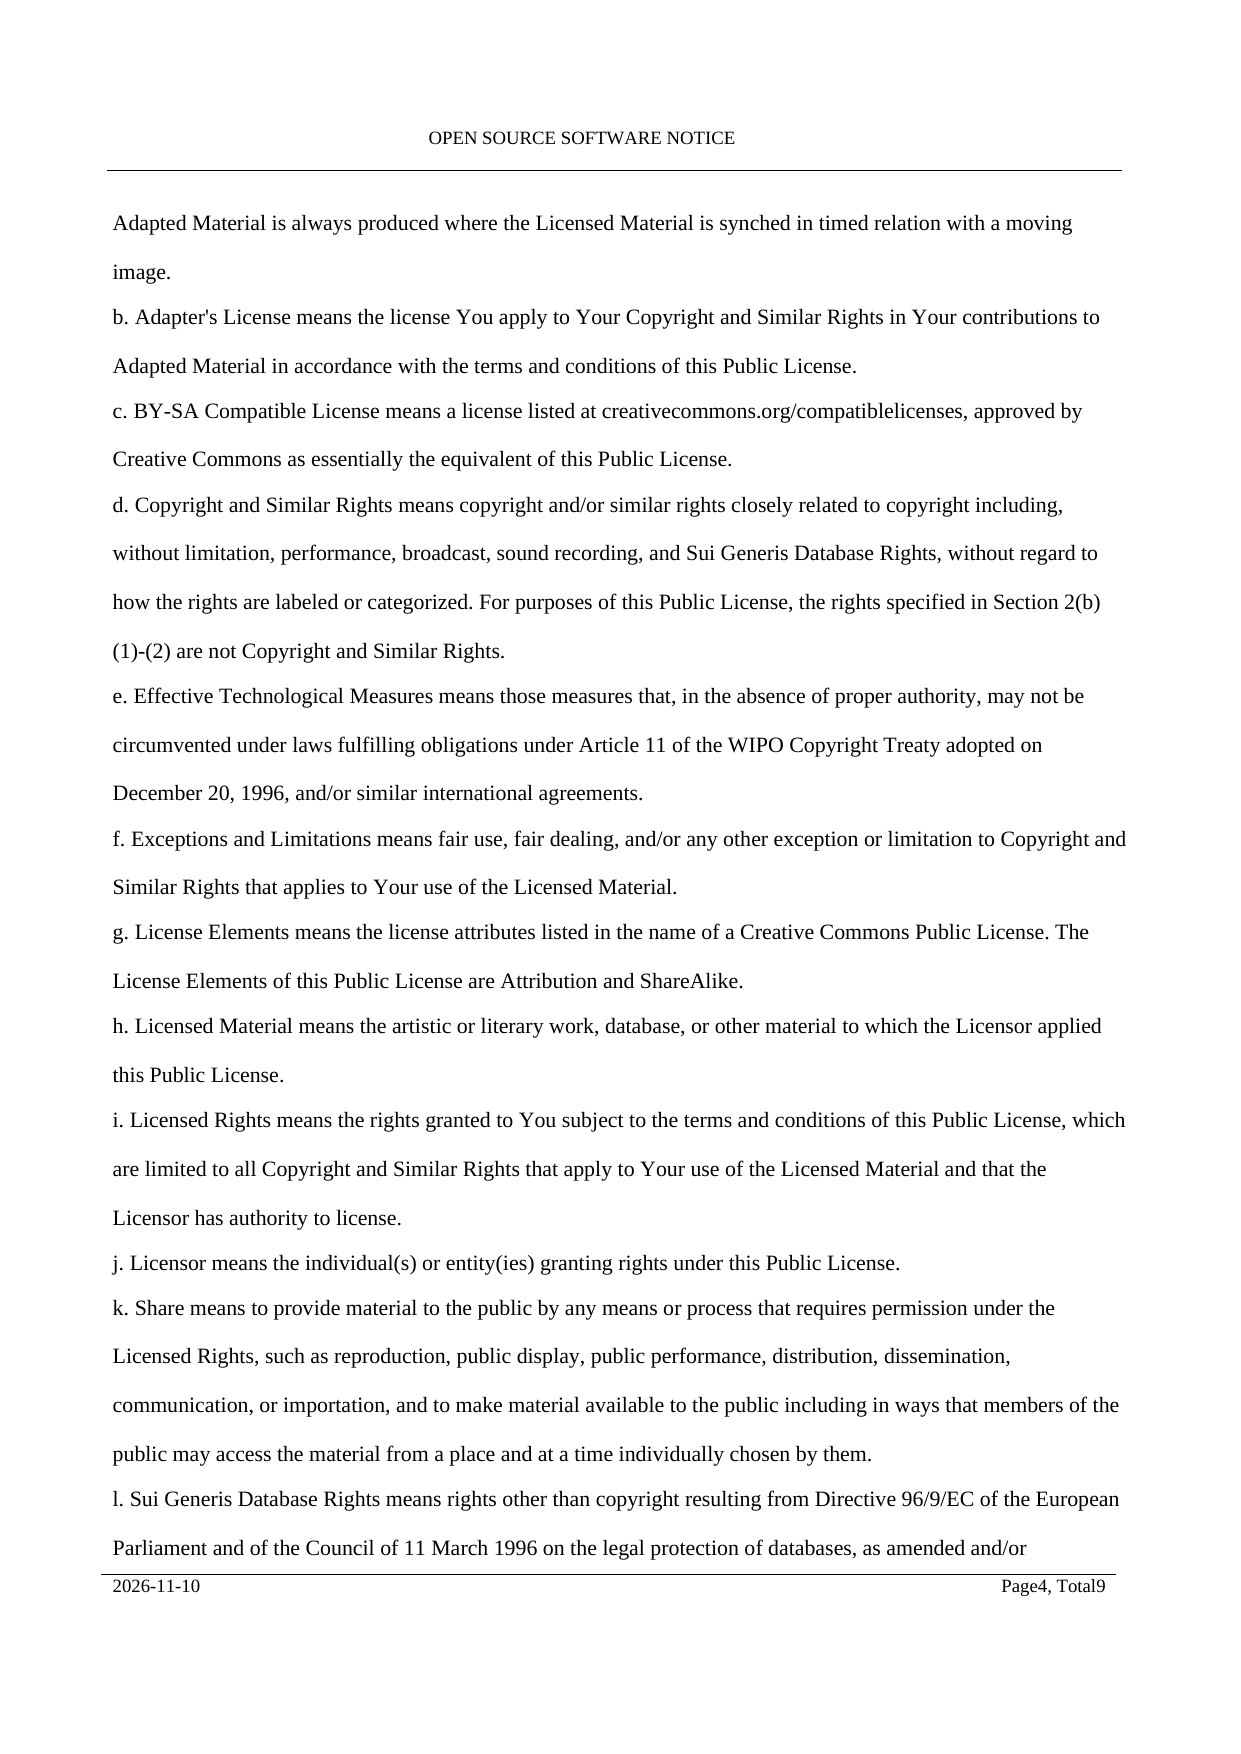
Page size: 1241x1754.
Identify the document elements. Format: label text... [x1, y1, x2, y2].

text k. Share means to provide material to the public by any means or process that requires permission under the Licensed Rights, such as reproduction, public display, public performance, distribution, dissemination, communication, or importation, and to make material available to the public including in ways that members of the public may access the material from a place and at a time individually chosen by them. [112, 1291, 1128, 1470]
text j. Licensor means the individual(s) or entity(ies) granting rights under this Public License. [112, 1246, 1128, 1278]
text c. BY-SA Compatible License means a license listed at creativecommons.org/compatiblelicenses, approved by Creative Commons as essentially the equivalent of this Public License. [112, 394, 1128, 475]
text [112, 206, 1128, 288]
text h. Licensed Material means the artistic or literary work, database, or other material to which the Licensor applied this Public License. [112, 1009, 1128, 1091]
text e. Effective Technological Measures means those measures that, in the absence of proper authority, may not be circumvented under laws fulfilling obligations under Article 11 of the WIPO Copyright Treaty adopted on December 20, 1996, and/or similar international agreements. [112, 679, 1128, 809]
text d. Copyright and Similar Rights means copyright and/or similar rights closely related to copyright including, without limitation, performance, broadcast, sound recording, and Sui Generis Database Rights, without regard to how the rights are labeled or categorized. For purposes of this Public License, the rights specified in Section 2(b)(1)-(2) are not Copyright and Similar Rights. [112, 488, 1128, 667]
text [112, 1482, 1128, 1564]
text g. License Elements means the license attributes listed in the name of a Creative Commons Public License. The License Elements of this Public License are Attribution and ShareAlike. [112, 916, 1128, 997]
text f. Exceptions and Limitations means fair use, fair dealing, and/or any other exception or limitation to Copyright and Similar Rights that applies to Your use of the Licensed Material. [112, 822, 1128, 903]
text b. Adapter's License means the license You apply to Your Copyright and Similar Rights in Your contributions to Adapted Material in accordance with the terms and conditions of this Public License. [112, 300, 1128, 381]
text i. Licensed Rights means the rights granted to You subject to the terms and conditions of this Public License, which are limited to all Copyright and Similar Rights that apply to Your use of the Licensed Material and that the Licensor has authority to license. [112, 1103, 1128, 1233]
